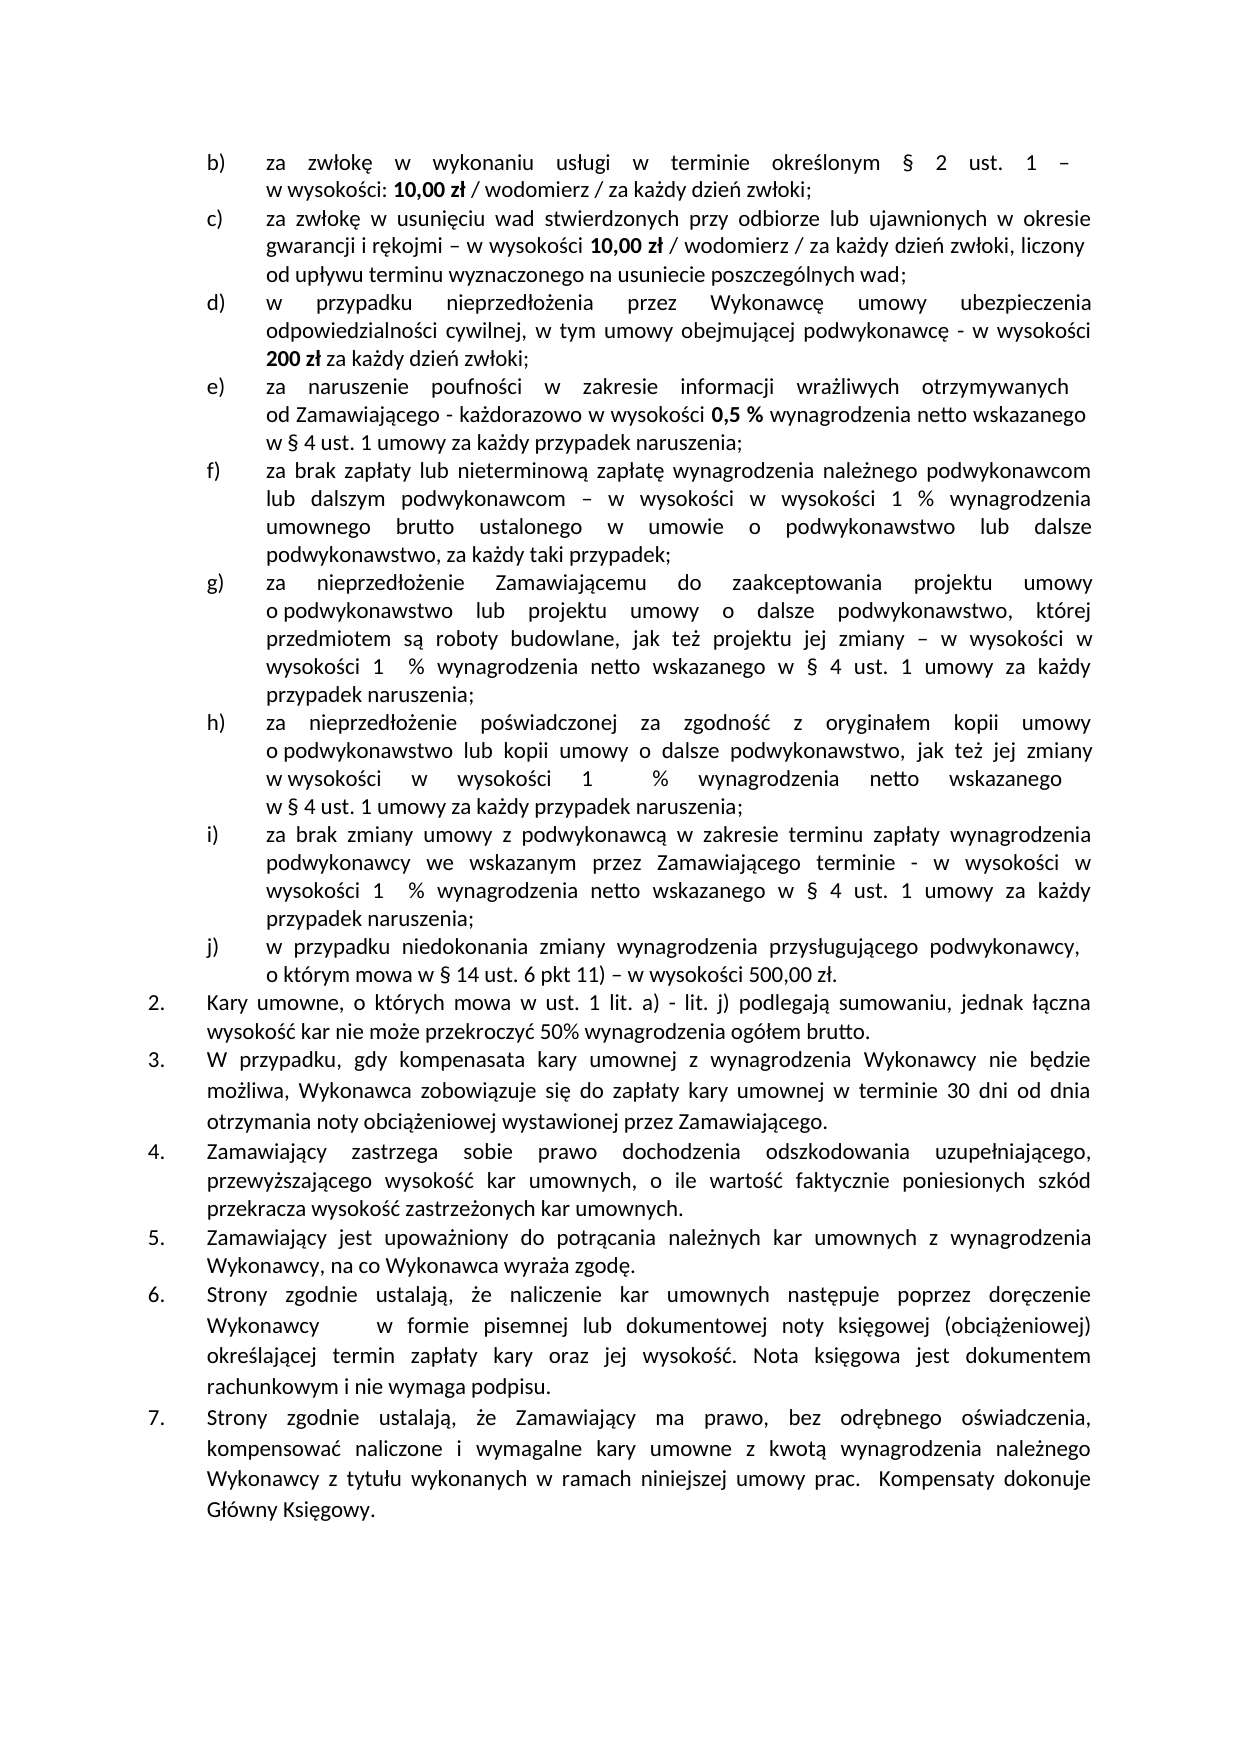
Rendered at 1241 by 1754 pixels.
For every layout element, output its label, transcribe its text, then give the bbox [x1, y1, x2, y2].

list za nieprzedłożenie poświadczonej za zgodność z oryginałem kopii umowy o podwykonawstwo lub kopii umowy o dalsze podwykonawstwo, jak też jej zmiany w wysokości w wysokości 1 % wynagrodzenia netto wskazanego w § 4 ust. 1 umowy za każdy przypadek naruszenia; [207, 708, 1093, 820]
list Strony zgodnie ustalają, że naliczenie kar umownych następuje poprzez doręczenie Wykonawcy w formie pisemnej lub dokumentowej noty księgowej (obciążeniowej) określającej termin zapłaty kary oraz jej wysokość. Nota księgowa jest dokumentem rachunkowym i nie wymaga podpisu. [148, 1280, 1093, 1400]
list Zamawiający jest upoważniony do potrącania należnych kar umownych z wynagrodzenia Wykonawcy, na co Wykonawca wyraża zgodę. [148, 1223, 1093, 1280]
list za nieprzedłożenie Zamawiającemu do zaakceptowania projektu umowy o podwykonawstwo lub projektu umowy o dalsze podwykonawstwo, której przedmiotem są roboty budowlane, jak też projektu jej zmiany – w wysokości w wysokości 1 % wynagrodzenia netto wskazanego w § 4 ust. 1 umowy za każdy przypadek naruszenia; [207, 568, 1093, 708]
list Kary umowne, o których mowa w ust. 1 lit. a) - lit. j) podlegają sumowaniu, jednak łączna wysokość kar nie może przekroczyć 50% wynagrodzenia ogółem brutto. [148, 988, 1093, 1045]
list Zamawiający zastrzega sobie prawo dochodzenia odszkodowania uzupełniającego, przewyższającego wysokość kar umownych, o ile wartość faktycznie poniesionych szkód przekracza wysokość zastrzeżonych kar umownych. [148, 1137, 1093, 1223]
list za naruszenie poufności w zakresie informacji wrażliwych otrzymywanych od Zamawiającego - każdorazowo w wysokości 0,5 % wynagrodzenia netto wskazanego w § 4 ust. 1 umowy za każdy przypadek naruszenia; [207, 372, 1093, 456]
list w przypadku niedokonania zmiany wynagrodzenia przysługującego podwykonawcy, o którym mowa w § 14 ust. 6 pkt 11) – w wysokości 500,00 zł. [207, 932, 1093, 988]
list za zwłokę w wykonaniu usługi w terminie określonym § 2 ust. 1 – w wysokości: 10,00 zł / wodomierz / za każdy dzień zwłoki; [207, 148, 1093, 204]
list za brak zapłaty lub nieterminową zapłatę wynagrodzenia należnego podwykonawcom lub dalszym podwykonawcom – w wysokości w wysokości 1 % wynagrodzenia umownego brutto ustalonego w umowie o podwykonawstwo lub dalsze podwykonawstwo, za każdy taki przypadek; [207, 456, 1093, 568]
list w przypadku nieprzedłożenia przez Wykonawcę umowy ubezpieczenia odpowiedzialności cywilnej, w tym umowy obejmującej podwykonawcę - w wysokości 200 zł za każdy dzień zwłoki; [207, 288, 1093, 372]
list W przypadku, gdy kompenasata kary umownej z wynagrodzenia Wykonawcy nie będzie możliwa, Wykonawca zobowiązuje się do zapłaty kary umownej w terminie 30 dni od dnia otrzymania noty obciążeniowej wystawionej przez Zamawiającego. [148, 1045, 1093, 1135]
list za brak zmiany umowy z podwykonawcą w zakresie terminu zapłaty wynagrodzenia podwykonawcy we wskazanym przez Zamawiającego terminie - w wysokości w wysokości 1 % wynagrodzenia netto wskazanego w § 4 ust. 1 umowy za każdy przypadek naruszenia; [207, 820, 1093, 932]
list Strony zgodnie ustalają, że Zamawiający ma prawo, bez odrębnego oświadczenia, kompensować naliczone i wymagalne kary umowne z kwotą wynagrodzenia należnego Wykonawcy z tytułu wykonanych w ramach niniejszej umowy prac. Kompensaty dokonuje Główny Księgowy. [148, 1403, 1093, 1523]
list za zwłokę w usunięciu wad stwierdzonych przy odbiorze lub ujawnionych w okresie gwarancji i rękojmi – w wysokości 10,00 zł / wodomierz / za każdy dzień zwłoki, liczony od upływu terminu wyznaczonego na usuniecie poszczególnych wad; [207, 204, 1093, 288]
